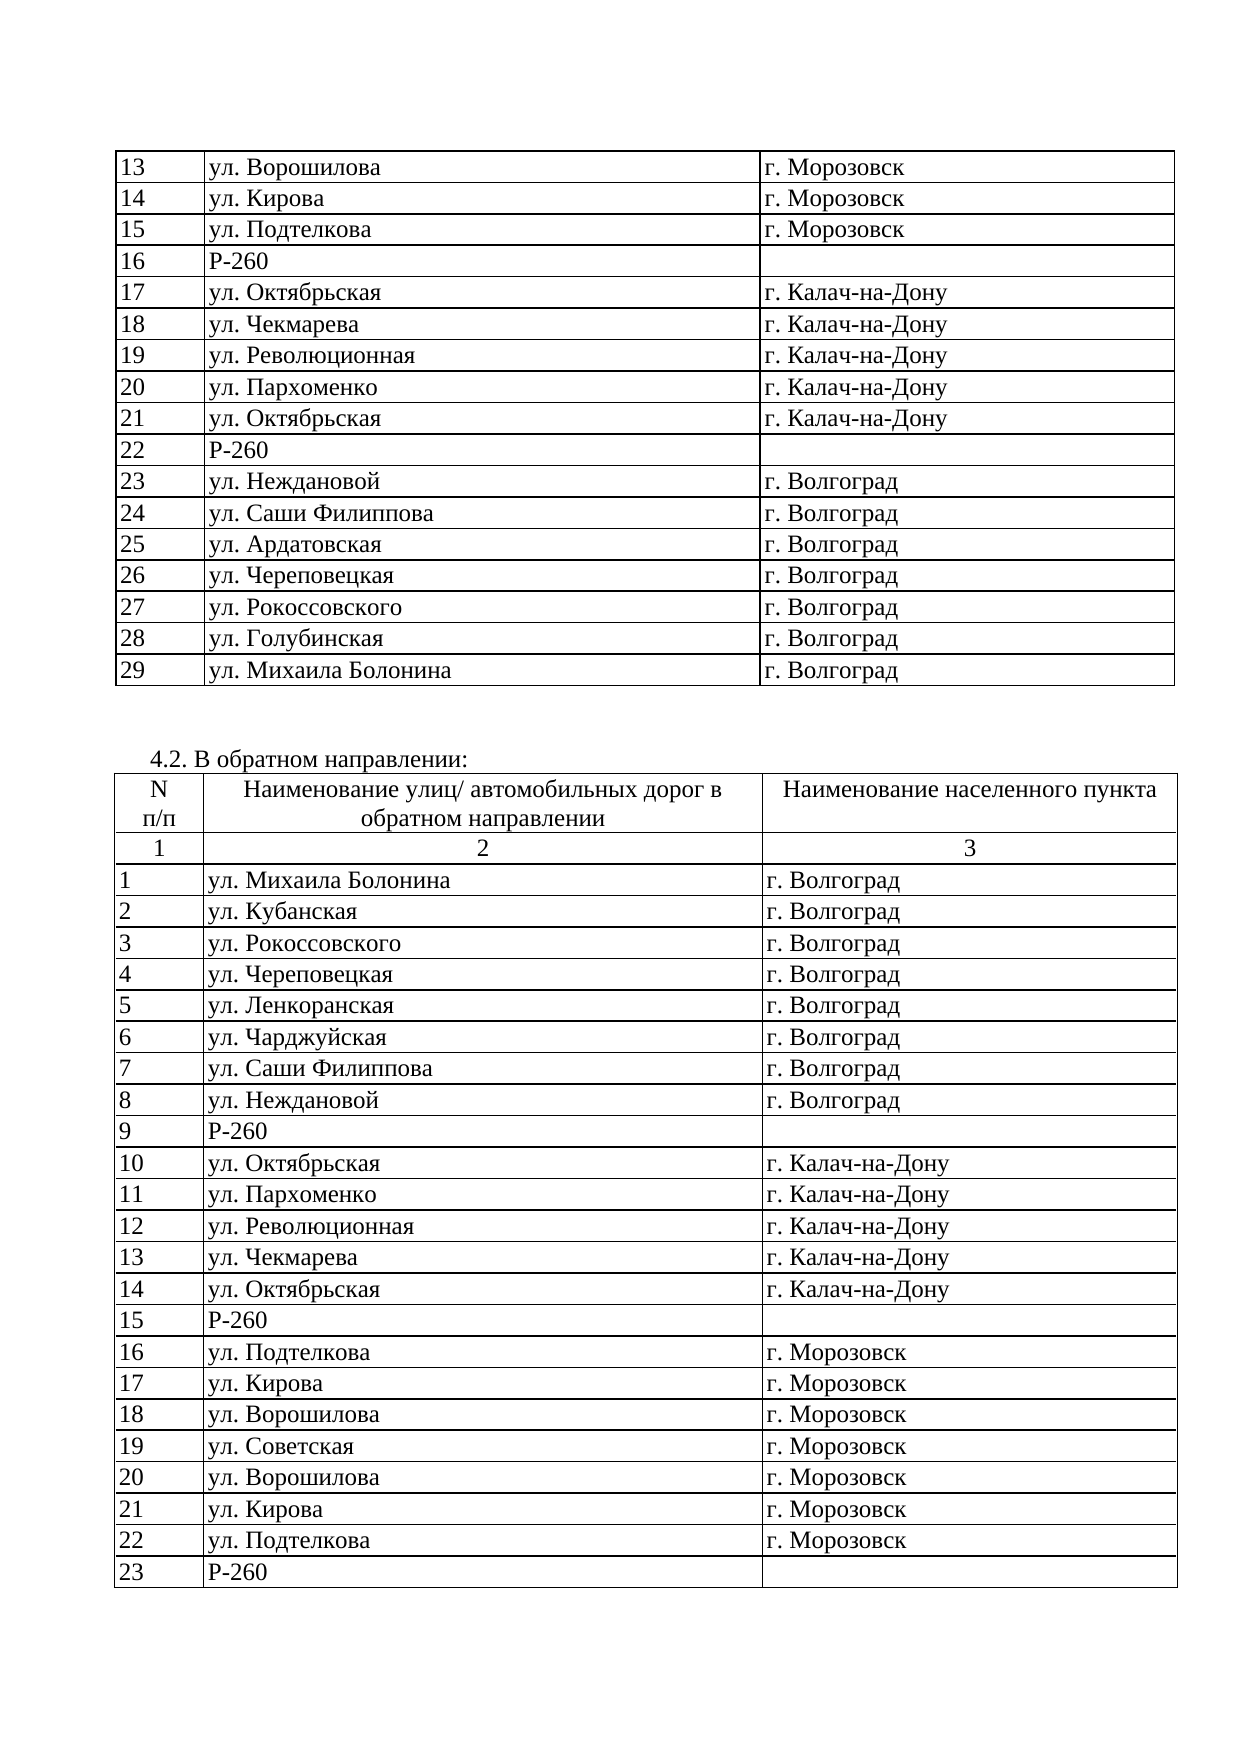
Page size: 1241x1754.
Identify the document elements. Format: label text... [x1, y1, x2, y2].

table_cell ул. Саши Филиппова [204, 1053, 762, 1083]
table_cell г. Морозовск [763, 1492, 1177, 1524]
table_cell 15 [117, 215, 204, 244]
table_cell г. Волгоград [763, 895, 1177, 926]
table_header Наименование населенного пункта [763, 774, 1177, 832]
table_cell г. Морозовск [761, 215, 1174, 244]
table_cell 7 [115, 1053, 203, 1083]
table_cell г. Волгоград [761, 623, 1174, 653]
table_cell ул. Подтелкова [205, 215, 759, 244]
table_cell 18 [117, 309, 204, 339]
table_cell г. Морозовск [763, 1335, 1177, 1366]
table_cell 13 [115, 1242, 203, 1272]
table_cell г. Волгоград [763, 1020, 1177, 1052]
table_cell 18 [115, 1399, 203, 1429]
table_cell 22 [115, 1525, 203, 1555]
table_cell г. Волгоград [761, 498, 1174, 527]
table_cell ул. Череповецкая [205, 561, 759, 590]
table_cell [763, 1115, 1177, 1146]
table_cell г. Волгоград [763, 1083, 1177, 1115]
table_cell ул. Рокоссовского [204, 928, 762, 957]
table_cell 26 [117, 561, 204, 590]
table_cell [761, 246, 1174, 276]
table_cell 9 [115, 1116, 203, 1146]
table_cell 5 [115, 990, 203, 1020]
table_cell ул. Саши Филиппова [205, 498, 759, 527]
table_cell ул. Голубинская [205, 623, 759, 653]
table_cell г. Калач-на-Дону [763, 1178, 1177, 1209]
table_cell 17 [117, 277, 204, 307]
table_cell 19 [117, 340, 204, 370]
table_cell 6 [115, 1021, 203, 1052]
table_cell ул. Михаила Болонина [204, 865, 762, 894]
table_cell г. Волгоград [761, 561, 1174, 590]
table_cell г. Калач-на-Дону [761, 277, 1174, 307]
table_cell ул. Пархоменко [205, 372, 759, 402]
table_cell ул. Кубанская [204, 896, 762, 926]
table_cell 10 [115, 1147, 203, 1178]
table_cell ул. Кирова [204, 1368, 762, 1398]
table_cell г. Морозовск [761, 152, 1174, 181]
table_cell 19 [115, 1430, 203, 1461]
table_cell 2 [204, 833, 762, 863]
table_cell 25 [117, 529, 204, 559]
table_cell Р-260 [204, 1305, 762, 1335]
table_cell 22 [117, 435, 204, 464]
table_cell 17 [115, 1368, 203, 1398]
table_cell 21 [117, 403, 204, 433]
table_cell ул. Октябрьская [205, 403, 759, 433]
table_cell ул. Неждановой [205, 466, 759, 496]
table_cell ул. Революционная [204, 1211, 762, 1241]
table_cell Р-260 [205, 246, 759, 276]
table_cell 13 [117, 152, 204, 181]
table_cell г. Морозовск [763, 1429, 1177, 1461]
table_cell Р-260 [205, 435, 759, 464]
table_cell 27 [117, 592, 204, 622]
table_cell г. Волгоград [763, 863, 1177, 894]
table_cell г. Калач-на-Дону [763, 1272, 1177, 1303]
table_cell ул. Революционная [205, 340, 759, 370]
table_header Наименование улиц/ автомобильных дорог в обратном направлении [204, 774, 762, 832]
table_cell 3 [115, 927, 203, 957]
table_cell 20 [115, 1462, 203, 1492]
table_cell г. Калач-на-Дону [763, 1241, 1177, 1272]
table_cell ул. Октябрьская [205, 277, 759, 307]
table_cell ул. Подтелкова [204, 1525, 762, 1555]
table_cell 8 [115, 1084, 203, 1115]
table_cell 3 [763, 832, 1177, 863]
table_cell 16 [115, 1336, 203, 1366]
table_cell ул. Подтелкова [204, 1337, 762, 1366]
table_cell ул. Чекмарева [204, 1242, 762, 1272]
table_cell 21 [115, 1493, 203, 1524]
table_header N п/п [115, 774, 203, 832]
table_cell ул. Рокоссовского [205, 592, 759, 622]
table_cell 23 [117, 466, 204, 496]
table_cell [761, 435, 1174, 464]
table_cell г. Морозовск [761, 183, 1174, 213]
table_cell ул. Кирова [204, 1494, 762, 1524]
table_cell 11 [115, 1179, 203, 1209]
table_cell 12 [115, 1210, 203, 1241]
table_cell г. Морозовск [763, 1366, 1177, 1398]
table_cell 16 [117, 246, 204, 276]
table_cell г. Волгоград [763, 926, 1177, 957]
table_cell 2 [115, 896, 203, 926]
table_cell ул. Октябрьская [204, 1274, 762, 1303]
table_cell ул. Ворошилова [204, 1462, 762, 1492]
table_cell г. Волгоград [763, 1052, 1177, 1083]
table_cell г. Морозовск [763, 1524, 1177, 1555]
table_cell 14 [115, 1273, 203, 1303]
table_cell ул. Чарджуйская [204, 1022, 762, 1052]
table_cell 20 [117, 372, 204, 402]
table_cell г. Волгоград [761, 529, 1174, 559]
table_cell 23 [115, 1556, 203, 1587]
table_cell ул. Ворошилова [205, 152, 759, 181]
table_cell ул. Неждановой [204, 1085, 762, 1115]
table_cell [763, 1304, 1177, 1335]
table_cell ул. Октябрьская [204, 1148, 762, 1178]
table_cell ул. Чекмарева [205, 309, 759, 339]
table_cell 24 [117, 498, 204, 527]
table_cell г. Калач-на-Дону [761, 340, 1174, 370]
table_cell ул. Советская [204, 1431, 762, 1461]
table_cell г. Калач-на-Дону [763, 1146, 1177, 1178]
table_cell г. Волгоград [761, 466, 1174, 496]
table_cell ул. Пархоменко [204, 1179, 762, 1209]
table_cell 1 [115, 833, 203, 863]
table_cell г. Морозовск [763, 1461, 1177, 1492]
table_cell 28 [117, 623, 204, 653]
table_cell г. Волгоград [763, 989, 1177, 1020]
table_cell г. Морозовск [763, 1398, 1177, 1429]
table_cell г. Калач-на-Дону [763, 1209, 1177, 1241]
table_cell г. Волгоград [761, 592, 1174, 622]
table_cell г. Калач-на-Дону [761, 403, 1174, 433]
table_cell г. Волгоград [763, 958, 1177, 989]
table_cell [763, 1555, 1177, 1587]
table_cell 4 [115, 959, 203, 989]
table_cell ул. Ардатовская [205, 529, 759, 559]
text 4.2. В обратном направлении: [150, 744, 1090, 773]
table_cell 1 [115, 864, 203, 894]
table_cell ул. Михаила Болонина [205, 655, 759, 685]
table_cell Р-260 [204, 1557, 762, 1587]
table_cell Р-260 [204, 1116, 762, 1146]
table_cell 29 [117, 655, 204, 685]
table_cell ул. Кирова [205, 183, 759, 213]
table_cell ул. Череповецкая [204, 959, 762, 989]
table_cell г. Волгоград [761, 655, 1174, 685]
table_cell г. Калач-на-Дону [761, 309, 1174, 339]
table_cell ул. Ворошилова [204, 1400, 762, 1429]
table_cell ул. Ленкоранская [204, 991, 762, 1020]
table_cell 14 [117, 183, 204, 213]
table_cell 15 [115, 1305, 203, 1335]
table_cell г. Калач-на-Дону [761, 372, 1174, 402]
